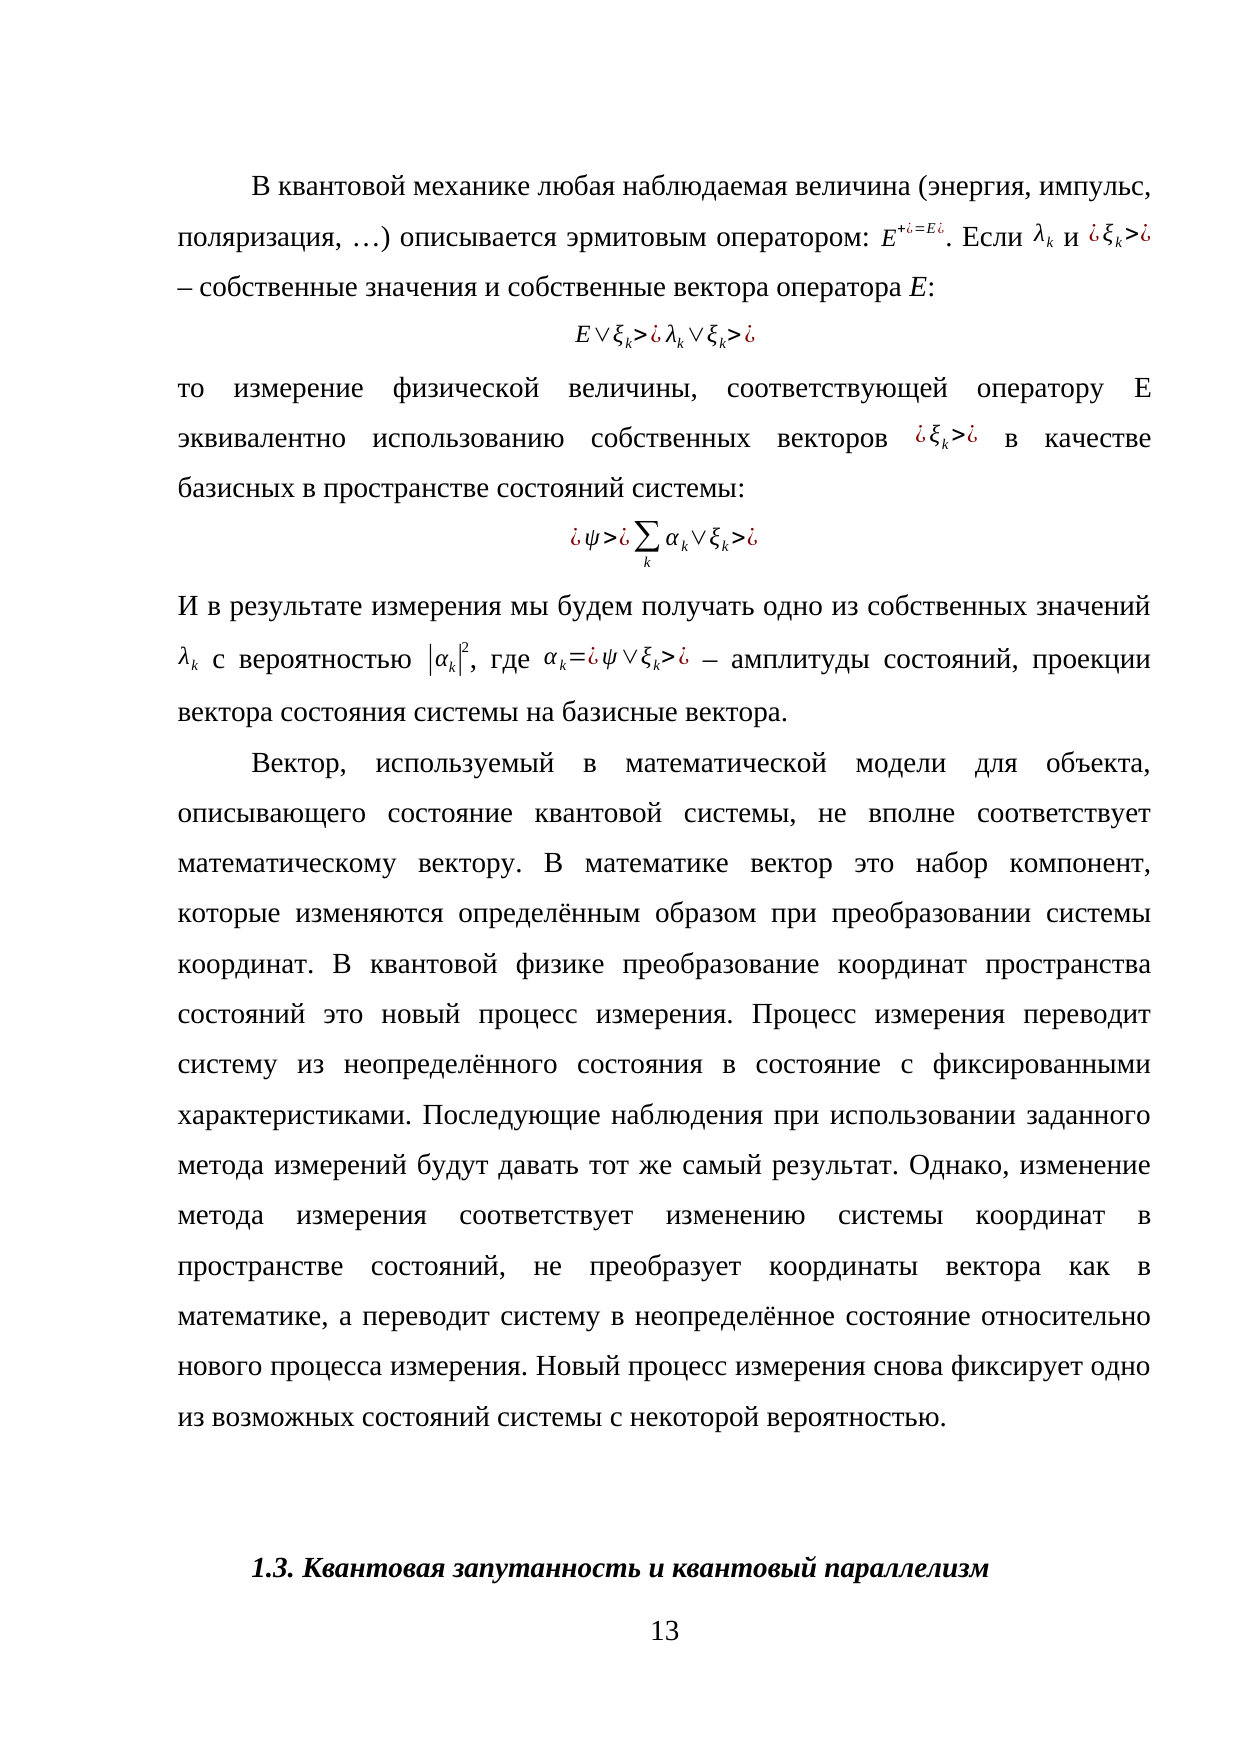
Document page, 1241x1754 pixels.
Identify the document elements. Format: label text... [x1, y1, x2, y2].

text И в результате измерения мы будем получать одно из собственных значений с вероятностью , где – амплитуды состояний, проекции вектора состояния системы на базисные вектора. [177, 588, 1152, 728]
text Вектор, используемый в математической модели для объекта, описывающего состояние квантовой системы, не вполне соответствует математическому вектору. В математике вектор это набор компонент, которые изменяются определённым образом при преобразовании системы координат. В квантовой физике преобразование координат пространства состояний это новый процесс измерения. Процесс измерения переводит систему из неопределённого состояния в состояние с фиксированными характеристиками. Последующие наблюдения при использовании заданного метода измерений будут давать тот же самый результат. Однако, изменение метода измерения соответствует изменению системы координат в пространстве состояний, не преобразует координаты вектора как в математике, а переводит систему в неопределённое состояние относительно нового процесса измерения. Новый процесс измерения снова фиксирует одно из возможных состояний системы с некоторой вероятностью. [177, 745, 1152, 1432]
text 1.3. Квантовая запутанность и квантовый параллелизм [177, 1550, 1152, 1583]
text В квантовой механике любая наблюдаемая величина (энергия, импульс, поляризация, …) описывается эрмитовым оператором: . Если и – собственные значения и собственные вектора оператора E: [177, 168, 1152, 303]
text то измерение физической величины, соответствующей оператору E эквивалентно использованию собственных векторов в качестве базисных в пространстве состояний системы: [177, 370, 1152, 504]
